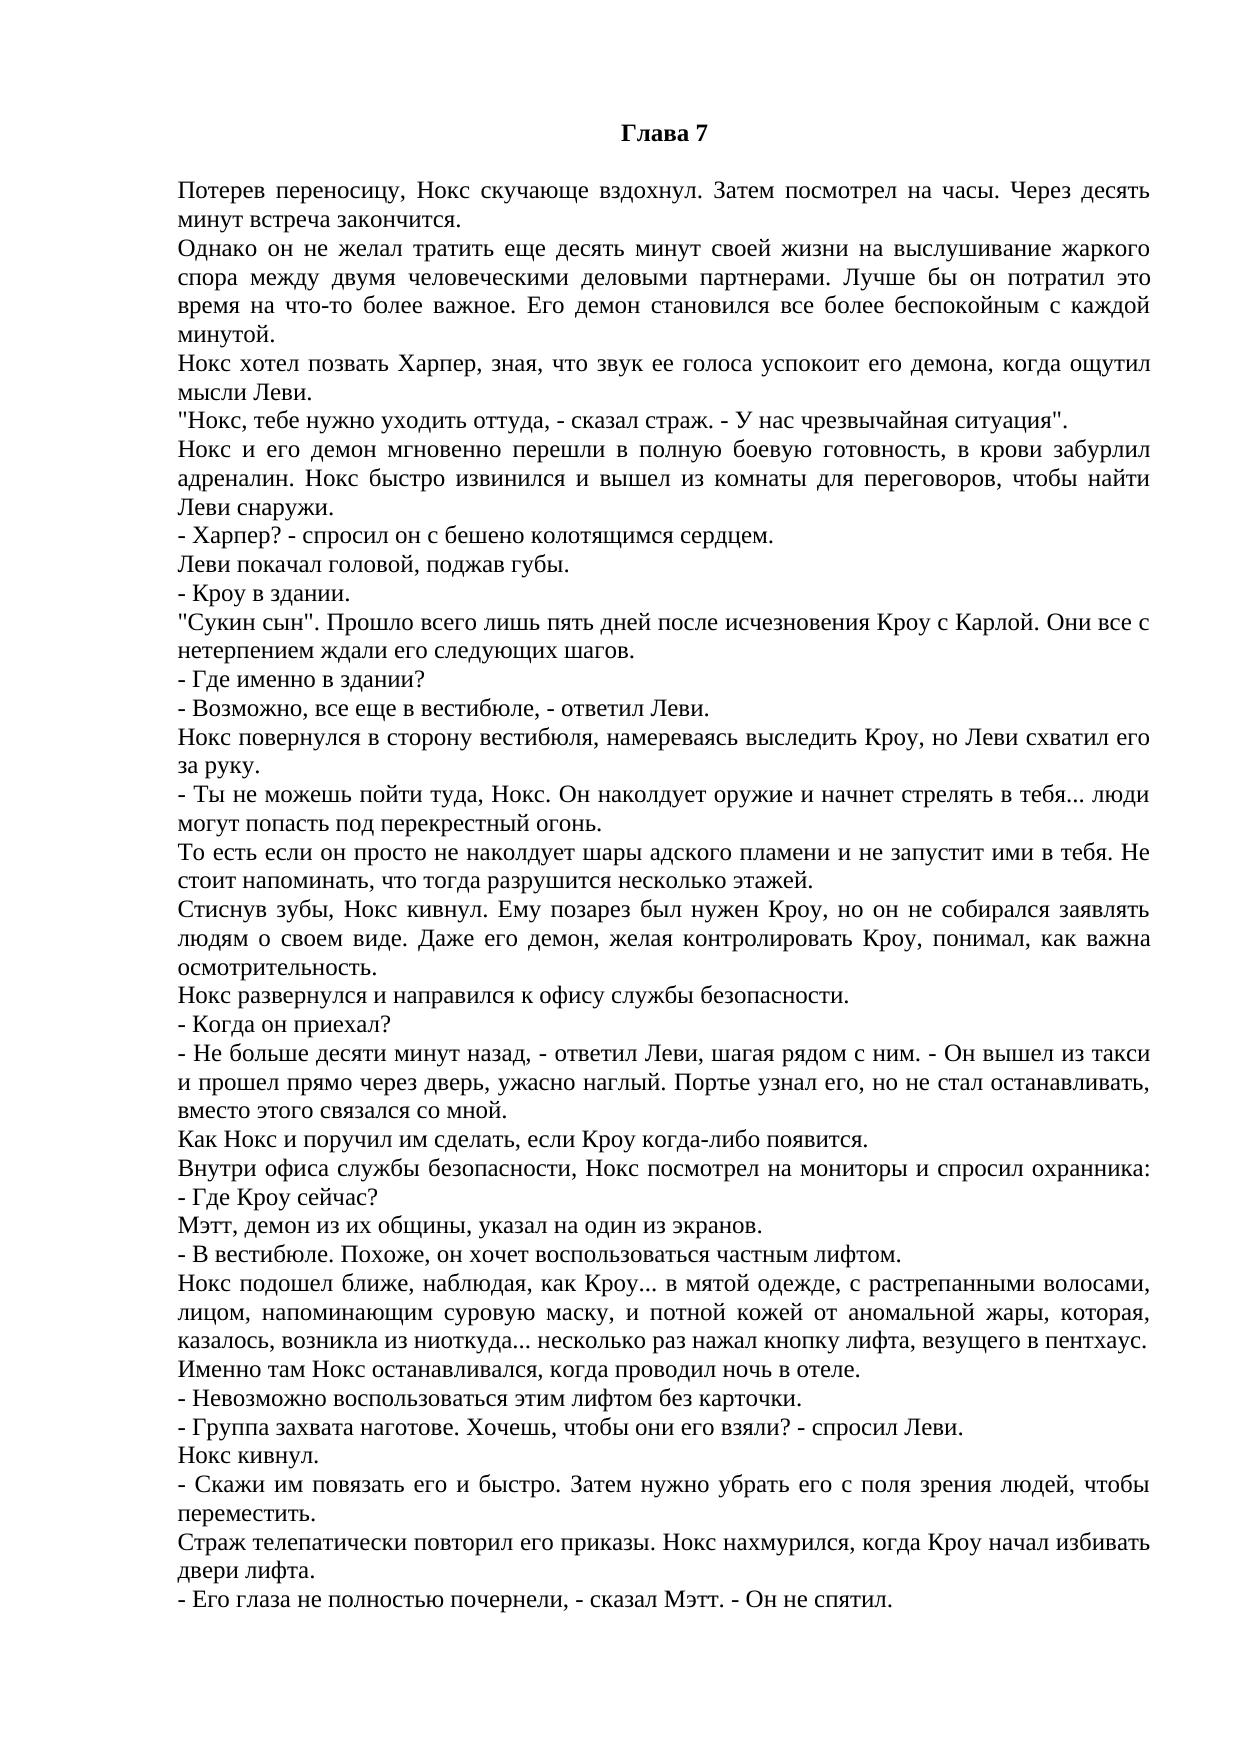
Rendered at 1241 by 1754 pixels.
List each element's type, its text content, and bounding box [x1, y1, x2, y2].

text То есть если он просто не наколдует шары адского пламени и не запустит ими в тебя. Не стоит напоминать, что тогда разрушится несколько этажей. [177, 837, 1152, 894]
text Нокс хотел позвать Харпер, зная, что звук ее голоса успокоит его демона, когда ощутил мысли Леви. [177, 348, 1152, 406]
text - В вестибюле. Похоже, он хочет воспользоваться частным лифтом. [177, 1239, 1152, 1268]
text - Скажи им повязать его и быстро. Затем нужно убрать его с поля зрения людей, чтобы переместить. Страж телепатически повторил его приказы. Нокс нахмурился, когда Кроу начал избивать двери лифта. [177, 1469, 1152, 1584]
text - Не больше десяти минут назад, - ответил Леви, шагая рядом с ним. - Он вышел из такси и прошел прямо через дверь, ужасно наглый. Портье узнал его, но не стал останавливать, вместо этого связался со мной. [177, 1038, 1152, 1124]
text Глава 7 [177, 118, 1152, 147]
text Мэтт, демон из их общины, указал на один из экранов. [177, 1211, 1152, 1239]
text "Сукин сын". Прошло всего лишь пять дней после исчезновения Кроу с Карлой. Они все с нетерпением ждали его следующих шагов. [177, 607, 1152, 664]
text Внутри офиса службы безопасности, Нокс посмотрел на мониторы и спросил охранника: - Где Кроу сейчас? [177, 1153, 1152, 1211]
text Стиснув зубы, Нокс кивнул. Ему позарез был нужен Кроу, но он не собирался заявлять людям о своем виде. Даже его демон, желая контролировать Кроу, понимал, как важна осмотрительность. [177, 894, 1152, 981]
text Именно там Нокс останавливался, когда проводил ночь в отеле. [177, 1354, 1152, 1383]
text Как Нокс и поручил им сделать, если Кроу когда-либо появится. [177, 1124, 1152, 1153]
text Нокс кивнул. [177, 1441, 1152, 1469]
text Нокс и его демон мгновенно перешли в полную боевую готовность, в крови забурлил адреналин. Нокс быстро извинился и вышел из комнаты для переговоров, чтобы найти Леви снаружи. [177, 434, 1152, 521]
text - Группа захвата наготове. Хочешь, чтобы они его взяли? - спросил Леви. [177, 1412, 1152, 1441]
text - Харпер? - спросил он с бешено колотящимся сердцем. [177, 521, 1152, 549]
text Нокс подошел ближе, наблюдая, как Кроу... в мятой одежде, с растрепанными волосами, лицом, напоминающим суровую маску, и потной кожей от аномальной жары, которая, казалось, возникла из ниоткуда... несколько раз нажал кнопку лифта, везущего в пентхаус. [177, 1268, 1152, 1354]
text Нокс повернулся в сторону вестибюля, намереваясь выследить Кроу, но Леви схватил его за руку. [177, 722, 1152, 779]
text - Ты не можешь пойти туда, Нокс. Он наколдует оружие и начнет стрелять в тебя... люди могут попасть под перекрестный огонь. [177, 779, 1152, 837]
text - Когда он приехал? [177, 1009, 1152, 1038]
text - Где именно в здании? [177, 664, 1152, 693]
text "Нокс, тебе нужно уходить оттуда, - сказал страж. - У нас чрезвычайная ситуация". [177, 406, 1152, 434]
text Однако он не желал тратить еще десять минут своей жизни на выслушивание жаркого спора между двумя человеческими деловыми партнерами. Лучше бы он потратил это время на что-то более важное. Его демон становился все более беспокойным с каждой минутой. [177, 233, 1152, 348]
text - Его глаза не полностью почернели, - сказал Мэтт. - Он не спятил. [177, 1584, 1152, 1613]
text - Кроу в здании. [177, 578, 1152, 607]
text Потерев переносицу, Нокс скучающе вздохнул. Затем посмотрел на часы. Через десять минут встреча закончится. [177, 176, 1152, 233]
text Нокс развернулся и направился к офису службы безопасности. [177, 981, 1152, 1009]
text - Невозможно воспользоваться этим лифтом без карточки. [177, 1383, 1152, 1412]
text Леви покачал головой, поджав губы. [177, 549, 1152, 578]
text - Возможно, все еще в вестибюле, - ответил Леви. [177, 693, 1152, 722]
